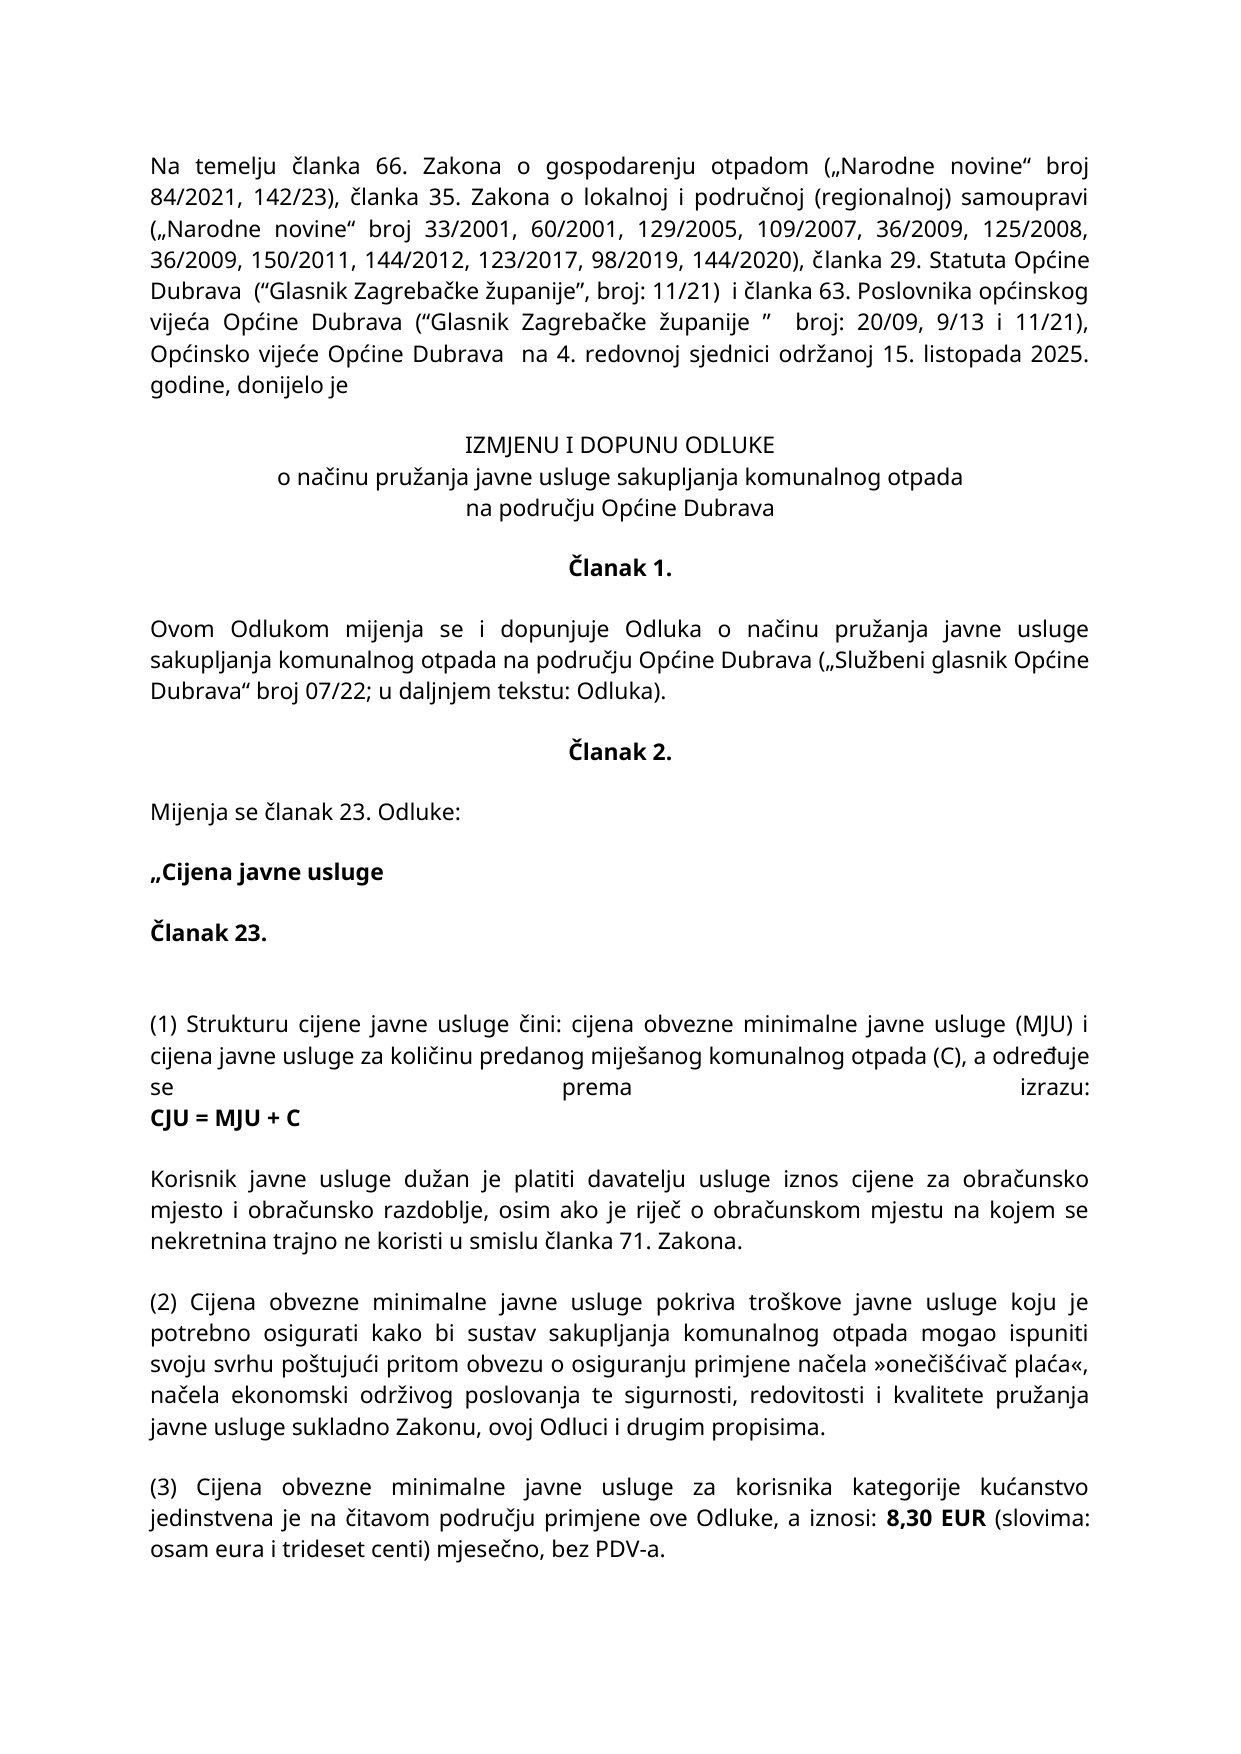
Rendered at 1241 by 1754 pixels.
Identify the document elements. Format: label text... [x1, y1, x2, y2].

text (1) Strukturu cijene javne usluge čini: cijena obvezne minimalne javne usluge (MJU) i cijena javne usluge za količinu predanog miješanog komunalnog otpada (C), a određuje se prema izrazu: CJU = MJU + C [150, 977, 1090, 1133]
text IZMJENU I DOPUNU ODLUKE [150, 429, 1090, 460]
text Na temelju članka 66. Zakona o gospodarenju otpadom („Narodne novine“ broj 84/2021, 142/23), članka 35. Zakona o lokalnoj i područnoj (regionalnoj) samoupravi („Narodne novine“ broj 33/2001, 60/2001, 129/2005, 109/2007, 36/2009, 125/2008, 36/2009, 150/2011, 144/2012, 123/2017, 98/2019, 144/2020), članka 29. Statuta Općine Dubrava (“Glasnik Zagrebačke županije”, broj: 11/21) i članka 63. Poslovnika općinskog vijeća Općine Dubrava (“Glasnik Zagrebačke županije ” broj: 20/09, 9/13 i 11/21), Općinsko vijeće Općine Dubrava na 4. redovnoj sjednici održanoj 15. listopada 2025. godine, donijelo je [150, 150, 1090, 400]
text Članak 2. [150, 735, 1090, 767]
text Članak 1. [150, 552, 1090, 583]
text (2) Cijena obvezne minimalne javne usluge pokriva troškove javne usluge koju je potrebno osigurati kako bi sustav sakupljanja komunalnog otpada mogao ispuniti svoju svrhu poštujući pritom obvezu o osiguranju primjene načela »onečišćivač plaća«, načela ekonomski održivog poslovanja te sigurnosti, redovitosti i kvalitete pružanja javne usluge sukladno Zakonu, ovoj Odluci i drugim propisima. [150, 1285, 1090, 1442]
text „Cijena javne usluge [150, 856, 1090, 887]
text Mijenja se članak 23. Odluke: [150, 796, 1090, 827]
text o načinu pružanja javne usluge sakupljanja komunalnog otpada na području Općine Dubrava [150, 460, 1090, 523]
text Članak 23. [150, 917, 1090, 948]
text Korisnik javne usluge dužan je platiti davatelju usluge iznos cijene za obračunsko mjesto i obračunsko razdoblje, osim ako je riječ o obračunskom mjestu na kojem se nekretnina trajno ne koristi u smislu članka 71. Zakona. [150, 1162, 1090, 1256]
text Ovom Odlukom mijenja se i dopunjuje Odluka o načinu pružanja javne usluge sakupljanja komunalnog otpada na području Općine Dubrava („Službeni glasnik Općine Dubrava“ broj 07/22; u daljnjem tekstu: Odluka). [150, 612, 1090, 706]
text (3) Cijena obvezne minimalne javne usluge za korisnika kategorije kućanstvo jedinstvena je na čitavom području primjene ove Odluke, a iznosi: 8,30 EUR (slovima: osam eura i trideset centi) mjesečno, bez PDV-a. [150, 1471, 1090, 1564]
